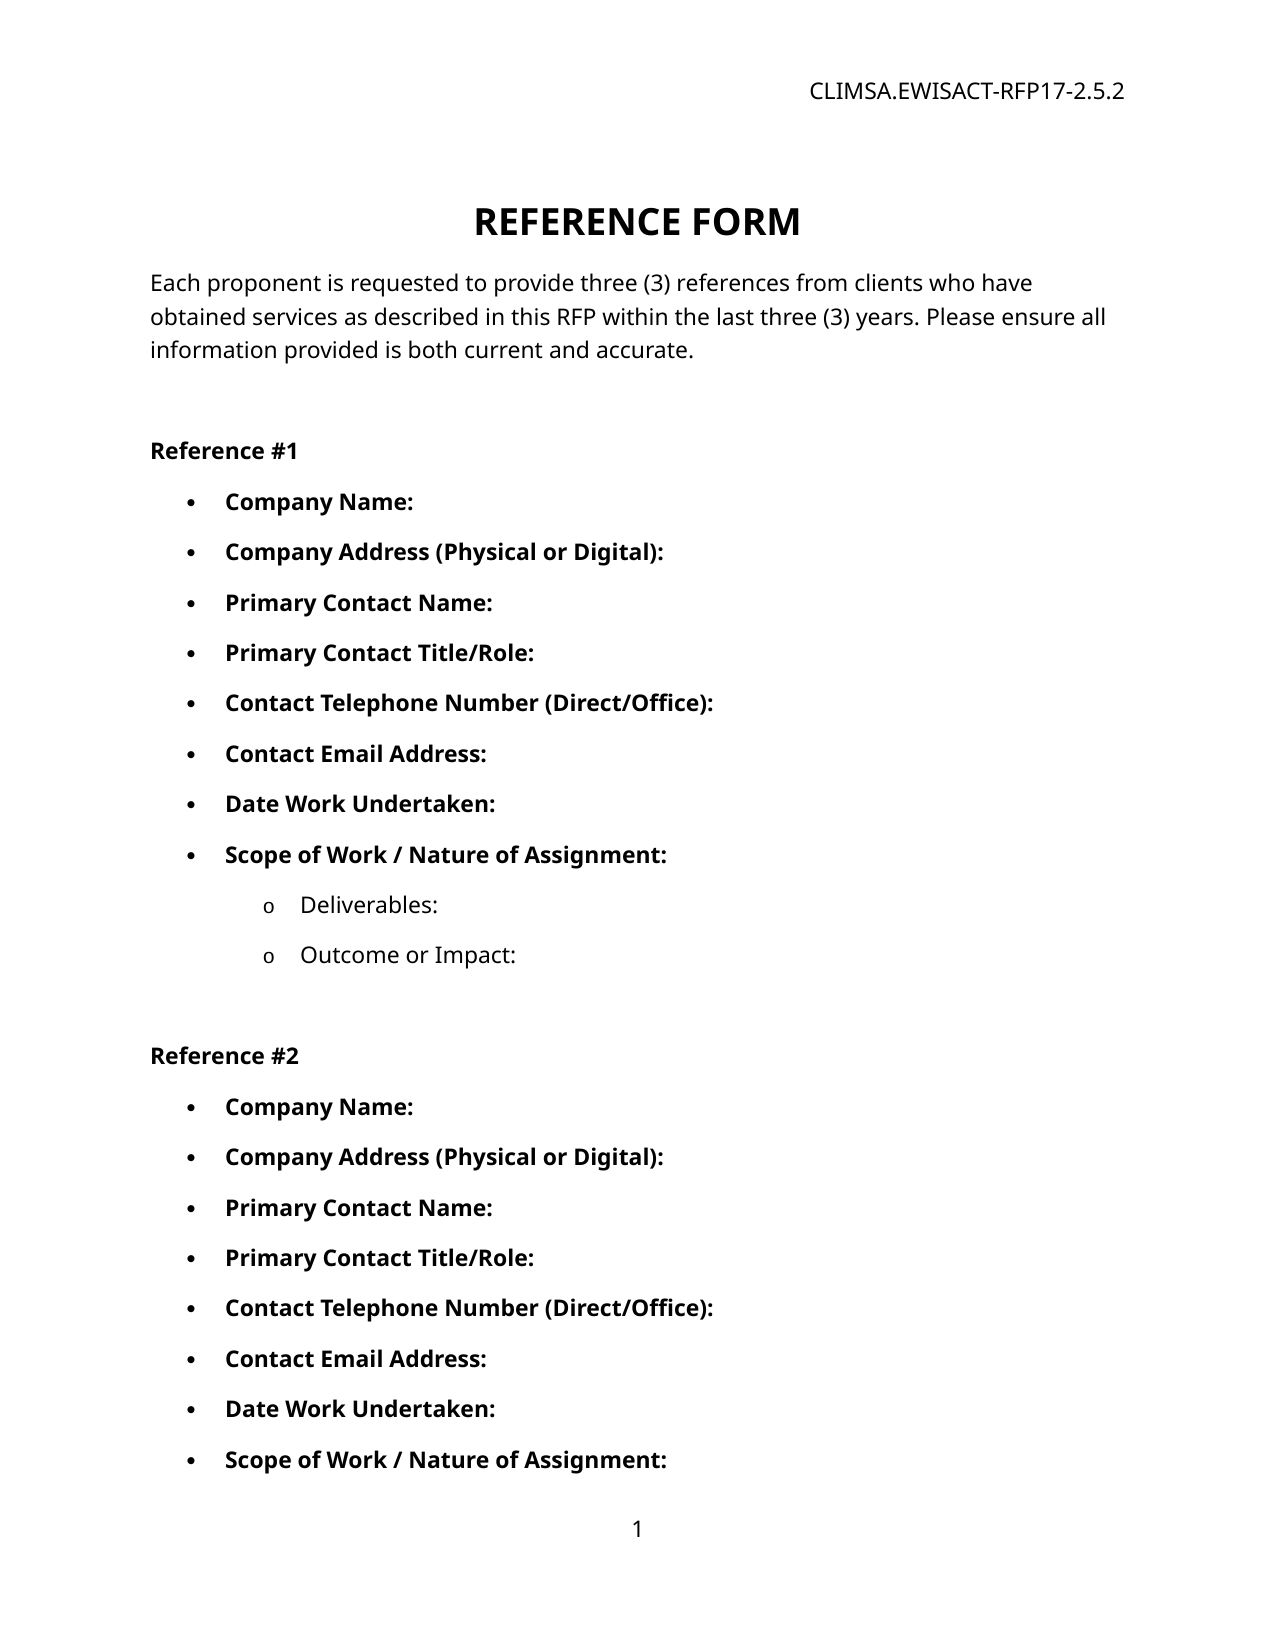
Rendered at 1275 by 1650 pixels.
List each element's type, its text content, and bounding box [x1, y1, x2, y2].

list Company Address (Physical or Digital): [187, 1141, 1125, 1172]
list Scope of Work / Nature of Assignment: [187, 838, 1125, 870]
list Deliverables: [262, 889, 1125, 920]
list Company Address (Physical or Digital): [187, 536, 1125, 567]
list Primary Contact Title/Role: [187, 637, 1125, 668]
list Outcome or Impact: [262, 939, 1125, 971]
list Company Name: [187, 486, 1125, 517]
text Each proponent is requested to provide three (3) references from clients who have obtained services as described in this RFP within the last three (3) years. Please ensure all information provided is both current and accurate. [150, 267, 1125, 366]
list Contact Email Address: [187, 1343, 1125, 1374]
list Company Name: [187, 1091, 1125, 1122]
list Contact Email Address: [187, 738, 1125, 769]
list Primary Contact Title/Role: [187, 1242, 1125, 1273]
text Reference #2 [150, 1040, 1125, 1071]
text REFERENCE FORM [150, 195, 1125, 246]
list Primary Contact Name: [187, 1191, 1125, 1223]
list Date Work Undertaken: [187, 1393, 1125, 1424]
list Primary Contact Name: [187, 586, 1125, 618]
list Date Work Undertaken: [187, 788, 1125, 819]
list Contact Telephone Number (Direct/Office): [187, 687, 1125, 718]
list Scope of Work / Nature of Assignment: [187, 1443, 1125, 1475]
text Reference #1 [150, 435, 1125, 466]
list Contact Telephone Number (Direct/Office): [187, 1292, 1125, 1323]
